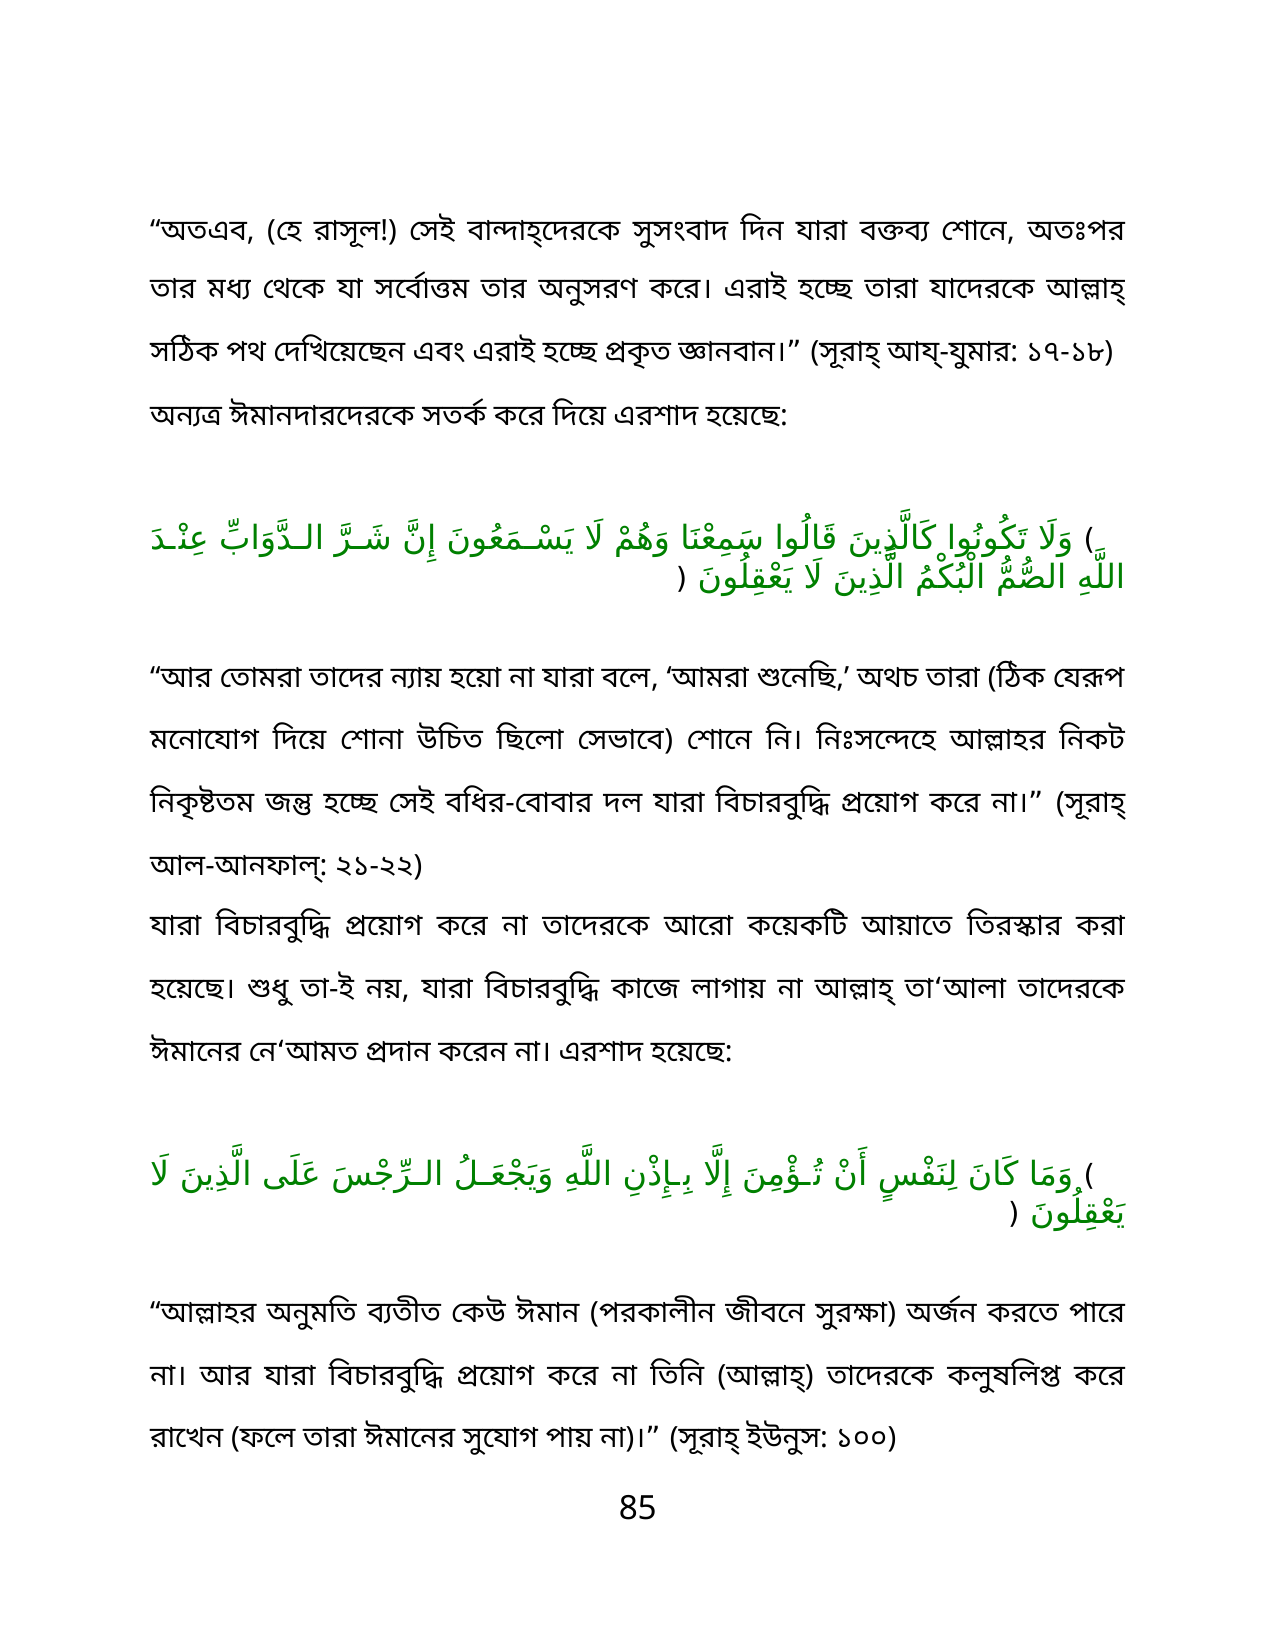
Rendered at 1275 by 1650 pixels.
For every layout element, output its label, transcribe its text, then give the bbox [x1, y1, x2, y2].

text অন্যত্র ঈমানদারদেরকে সতর্ক করে দিয়ে এরশাদ হয়েছে: [150, 395, 1125, 438]
text “অতএব, (হে রাসূল!) সেই বান্দাহ্দেরকে সুসংবাদ দিন যারা বক্তব্য শোনে, অতঃপর তার মধ্য থেকে যা সর্বোত্তম তার অনুসরণ করে। এরাই হচ্ছে তারা যাদেরকে আল্লাহ্ সঠিক পথ দেখিয়েছেন এবং এরাই হচ্ছে প্রকৃত জ্ঞানবান।” (সূরাহ্ আয্-যুমার: ১৭-১৮) [150, 209, 1125, 373]
text যারা বিচারবুদ্ধি প্রয়োগ করে না তাদেরকে আরো কয়েকটি আয়াতে তিরস্কার করা হয়েছে। শুধু তা-ই নয়, যারা বিচারবুদ্ধি কাজে লাগায় না আল্লাহ্ তা‘আলা তাদেরকে ঈমানের নে‘আমত প্রদান করেন না। এরশাদ হয়েছে: [150, 909, 1125, 1073]
text ) وَلَا تَكُونُوا كَالَّذِينَ قَالُوا سَمِعْنَا وَهُمْ لَا يَسْمَعُونَ إِنَّ شَرَّ الدَّوَابِّ عِنْدَ اللَّهِ الصُّمُّ الْبُكْمُ الَّذِينَ لَا يَعْقِلُونَ ( [150, 519, 1125, 596]
text ) وَمَا كَانَ لِنَفْسٍ أَنْ تُؤْمِنَ إِلَّا بِإِذْنِ اللَّهِ وَيَجْعَلُ الرِّجْسَ عَلَى الَّذِينَ لَا يَعْقِلُونَ ( [150, 1154, 1125, 1232]
text “আর তোমরা তাদের ন্যায় হয়ো না যারা বলে, ‘আমরা শুনেছি,’ অথচ তারা (ঠিক যেরূপ মনোযোগ দিয়ে শোনা উচিত ছিলো সেভাবে) শোনে নি। নিঃসন্দেহে আল্লাহর নিকট নিকৃষ্টতম জন্তু হচ্ছে সেই বধির-বোবার দল যারা বিচারবুদ্ধি প্রয়োগ করে না।” (সূরাহ্ আল-আনফাল্: ২১-২২) [150, 656, 1125, 887]
text “আল্লাহর অনুমতি ব্যতীত কেউ ঈমান (পরকালীন জীবনে সুরক্ষা) অর্জন করতে পারে না। আর যারা বিচারবুদ্ধি প্রয়োগ করে না তিনি (আল্লাহ্) তাদেরকে কলুষলিপ্ত করে রাখেন (ফলে তারা ঈমানের সুযোগ পায় না)।” (সূরাহ্ ইউনুস: ১০০) [150, 1291, 1125, 1460]
